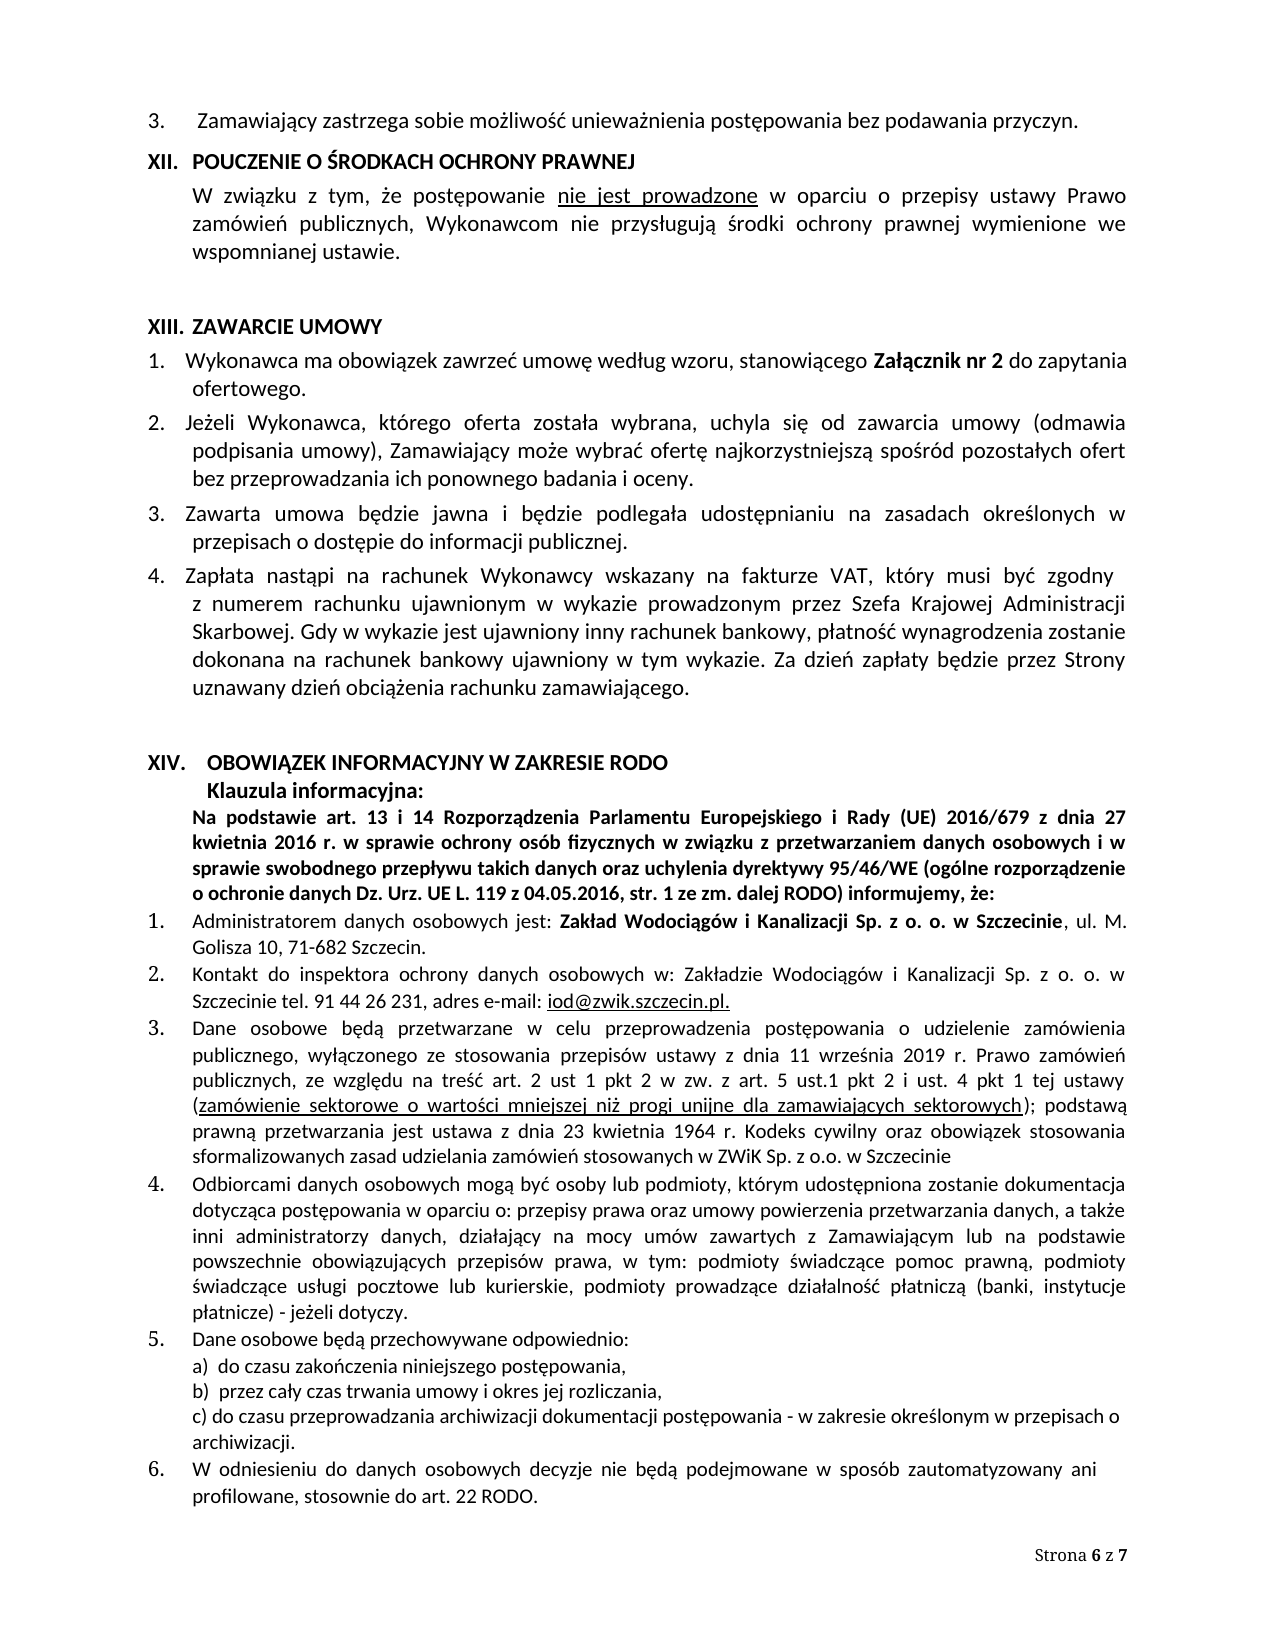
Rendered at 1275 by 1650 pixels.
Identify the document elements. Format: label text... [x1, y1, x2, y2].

text Na podstawie art. 13 i 14 Rozporządzenia Parlamentu Europejskiego i Rady (UE) 2016/679 z dnia 27 kwietnia 2016 r. w sprawie ochrony osób fizycznych w związku z przetwarzaniem danych osobowych i w sprawie swobodnego przepływu takich danych oraz uchylenia dyrektywy 95/46/WE (ogólne rozporządzenie o ochronie danych Dz. Urz. UE L. 119 z 04.05.2016, str. 1 ze zm. dalej RODO) informujemy, że: [192, 804, 1127, 906]
text b) przez cały czas trwania umowy i okres jej rozliczania, [192, 1378, 1127, 1404]
list ZAWARCIE UMOWY [148, 312, 1127, 340]
list Jeżeli Wykonawca, którego oferta została wybrana, uchyla się od zawarcia umowy (odmawia podpisania umowy), Zamawiający może wybrać ofertę najkorzystniejszą spośród pozostałych ofert bez przeprowadzania ich ponownego badania i oceny. [148, 408, 1127, 493]
list Zawarta umowa będzie jawna i będzie podlegała udostępnianiu na zasadach określonych w przepisach o dostępie do informacji publicznej. [148, 499, 1127, 555]
list Kontakt do inspektora ochrony danych osobowych w: Zakładzie Wodociągów i Kanalizacji Sp. z o. o. w Szczecinie tel. 91 44 26 231, adres e-mail: iod@zwik.szczecin.pl. [148, 959, 1127, 1013]
list Wykonawca ma obowiązek zawrzeć umowę według wzoru, stanowiącego Załącznik nr 2 do zapytania ofertowego. [148, 346, 1127, 402]
text W związku z tym, że postępowanie nie jest prowadzone w oparciu o przepisy ustawy Prawo zamówień publicznych, Wykonawcom nie przysługują środki ochrony prawnej wymienione we wspomnianej ustawie. [192, 181, 1127, 265]
list Dane osobowe będą przechowywane odpowiednio: a) do czasu zakończenia niniejszego postępowania, [148, 1324, 1127, 1378]
list Zamawiający zastrzega sobie możliwość unieważnienia postępowania bez podawania przyczyn. [148, 106, 1127, 134]
list Dane osobowe będą przetwarzane w celu przeprowadzenia postępowania o udzielenie zamówienia publicznego, wyłączonego ze stosowania przepisów ustawy z dnia 11 września 2019 r. Prawo zamówień publicznych, ze względu na treść art. 2 ust 1 pkt 2 w zw. z art. 5 ust.1 pkt 2 i ust. 4 pkt 1 tej ustawy (zamówienie sektorowe o wartości mniejszej niż progi unijne dla zamawiających sektorowych); podstawą prawną przetwarzania jest ustawa z dnia 23 kwietnia 1964 r. Kodeks cywilny oraz obowiązek stosowania sformalizowanych zasad udzielania zamówień stosowanych w ZWiK Sp. z o.o. w Szczecinie [148, 1013, 1127, 1169]
list Zapłata nastąpi na rachunek Wykonawcy wskazany na fakturze VAT, który musi być zgodny z numerem rachunku ujawnionym w wykazie prowadzonym przez Szefa Krajowej Administracji Skarbowej. Gdy w wykazie jest ujawniony inny rachunek bankowy, płatność wynagrodzenia zostanie dokonana na rachunek bankowy ujawniony w tym wykazie. Za dzień zapłaty będzie przez Strony uznawany dzień obciążenia rachunku zamawiającego. [148, 561, 1127, 701]
text Klauzula informacyjna: [178, 776, 1127, 804]
list POUCZENIE O ŚRODKACH OCHRONY PRAWNEJ [148, 147, 1127, 175]
list OBOWIĄZEK INFORMACYJNY W ZAKRESIE RODO [148, 748, 1127, 776]
list Administratorem danych osobowych jest: Zakład Wodociągów i Kanalizacji Sp. z o. o. w Szczecinie, ul. M. Golisza 10, 71-682 Szczecin. [148, 906, 1127, 959]
text c) do czasu przeprowadzania archiwizacji dokumentacji postępowania - w zakresie określonym w przepisach o archiwizacji. [192, 1404, 1127, 1454]
list W odniesieniu do danych osobowych decyzje nie będą podejmowane w sposób zautomatyzowany ani profilowane, stosownie do art. 22 RODO. [148, 1454, 1098, 1508]
list Odbiorcami danych osobowych mogą być osoby lub podmioty, którym udostępniona zostanie dokumentacja dotycząca postępowania w oparciu o: przepisy prawa oraz umowy powierzenia przetwarzania danych, a także inni administratorzy danych, działający na mocy umów zawartych z Zamawiającym lub na podstawie powszechnie obowiązujących przepisów prawa, w tym: podmioty świadczące pomoc prawną, podmioty świadczące usługi pocztowe lub kurierskie, podmioty prowadzące działalność płatniczą (banki, instytucje płatnicze) - jeżeli dotyczy. [148, 1169, 1127, 1324]
